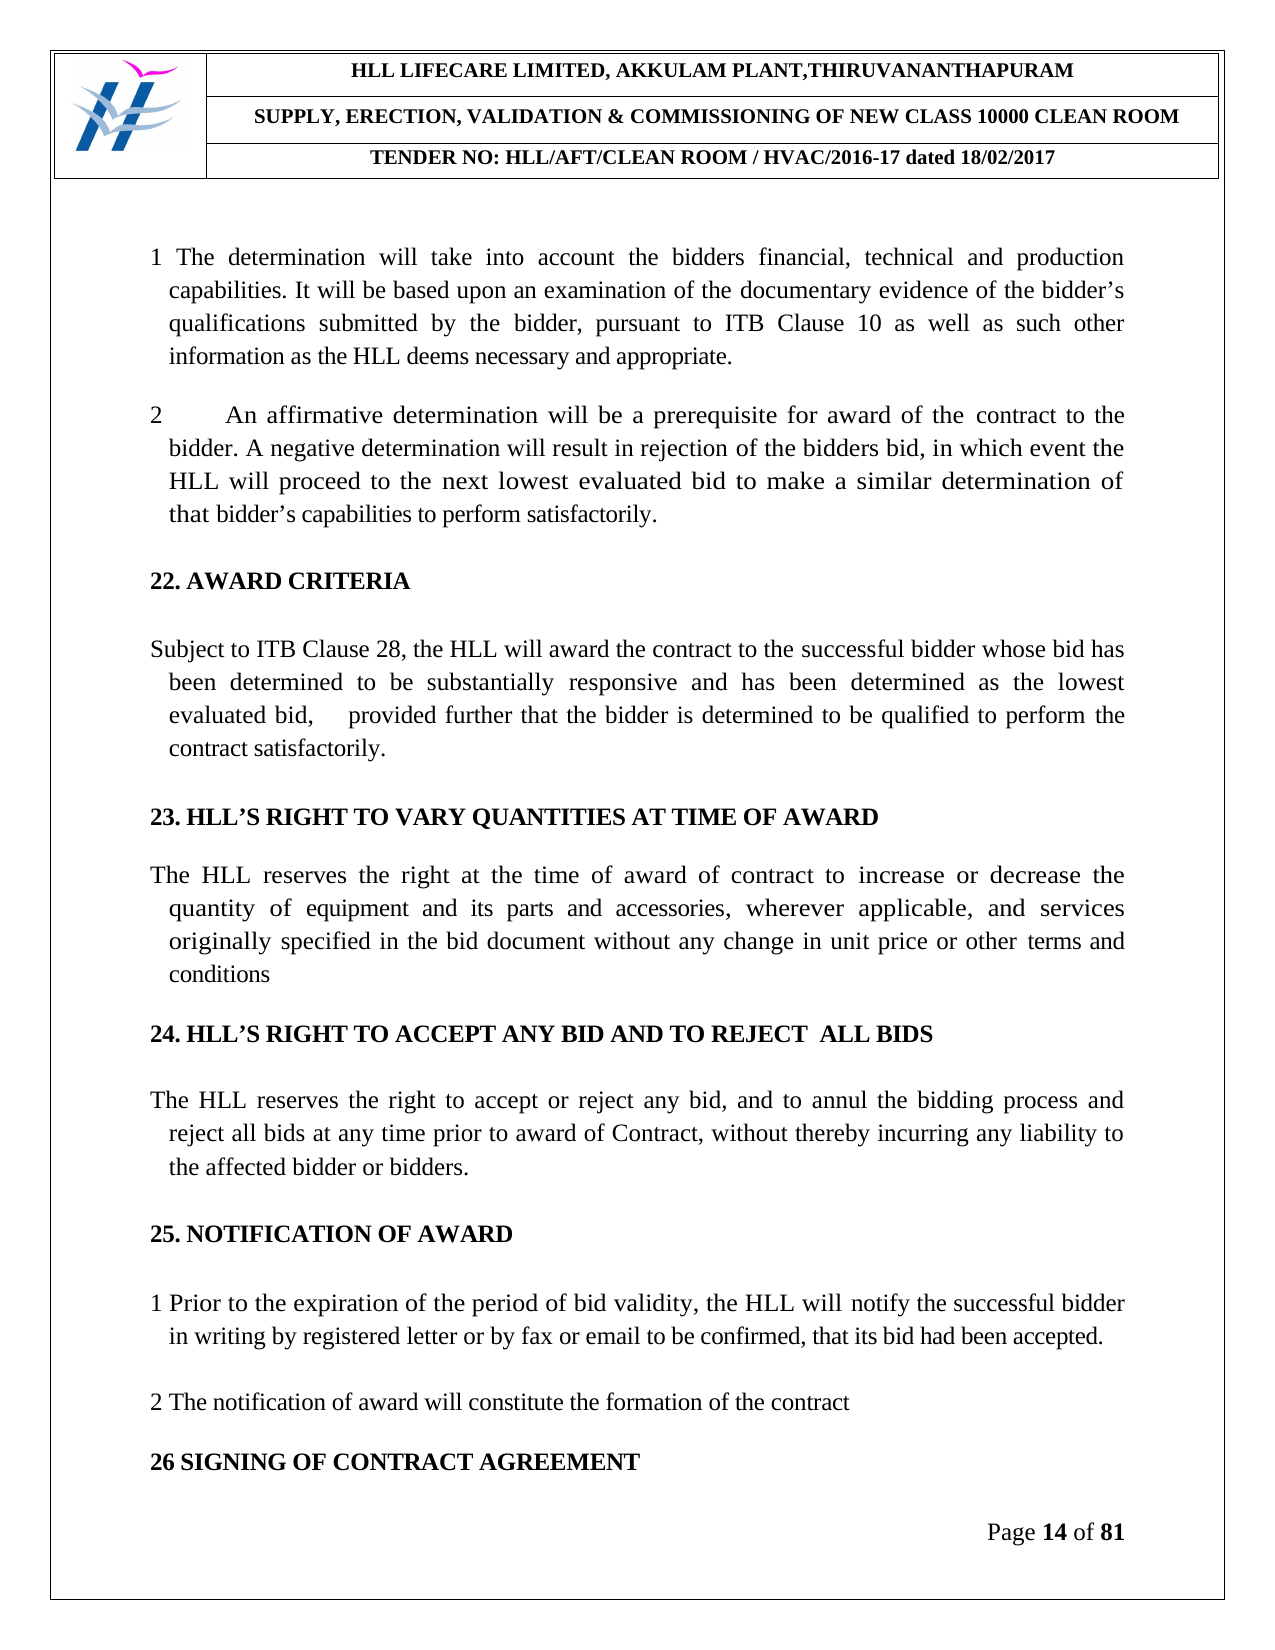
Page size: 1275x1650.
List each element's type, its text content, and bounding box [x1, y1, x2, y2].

text 22. AWARD CRITERIA [150, 566, 1125, 595]
text 2 The notification of award will constitute the formation of the contract [150, 1387, 1125, 1416]
picture [69, 54, 191, 154]
text Subject to ITB Clause 28, the HLL will award the contract to the successful bidder whose bid has been determined to be substantially responsive and has been determined as the lowest evaluated bid, provided further that the bidder is determined to be qualified to perform the contract satisfactorily. [150, 634, 1125, 762]
text 1 The determination will take into account the bidders financial, technical and production capabilities. It will be based upon an examination of the documentary evidence of the bidder’s qualifications submitted by the bidder, pursuant to ITB Clause 10 as well as such other information as the HLL deems necessary and appropriate. [150, 242, 1125, 370]
text 26 SIGNING OF CONTRACT AGREEMENT [150, 1447, 1125, 1475]
text 2 An affirmative determination will be a prerequisite for award of the contract to the bidder. A negative determination will result in rejection of the bidders bid, in which event the HLL will proceed to the next lowest evaluated bid to make a similar determination of that bidder’s capabilities to perform satisfactorily. [150, 400, 1125, 527]
text 1 Prior to the expiration of the period of bid validity, the HLL will notify the successful bidder in writing by registered letter or by fax or email to be confirmed, that its bid had been accepted. [150, 1288, 1125, 1350]
text 25. NOTIFICATION OF AWARD [150, 1219, 1125, 1248]
text 24. HLL’S RIGHT TO ACCEPT ANY BID AND TO REJECT ALL BIDS [150, 1019, 935, 1048]
text The HLL reserves the right to accept or reject any bid, and to annul the bidding process and reject all bids at any time prior to award of Contract, without thereby incurring any liability to the affected bidder or bidders. [150, 1086, 1125, 1180]
text The HLL reserves the right at the time of award of contract to increase or decrease the quantity of equipment and its parts and accessories, wherever applicable, and services originally specified in the bid document without any change in unit price or other terms and conditions [150, 860, 1125, 988]
text 23. HLL’S RIGHT TO VARY QUANTITIES AT TIME OF AWARD [150, 802, 1125, 830]
